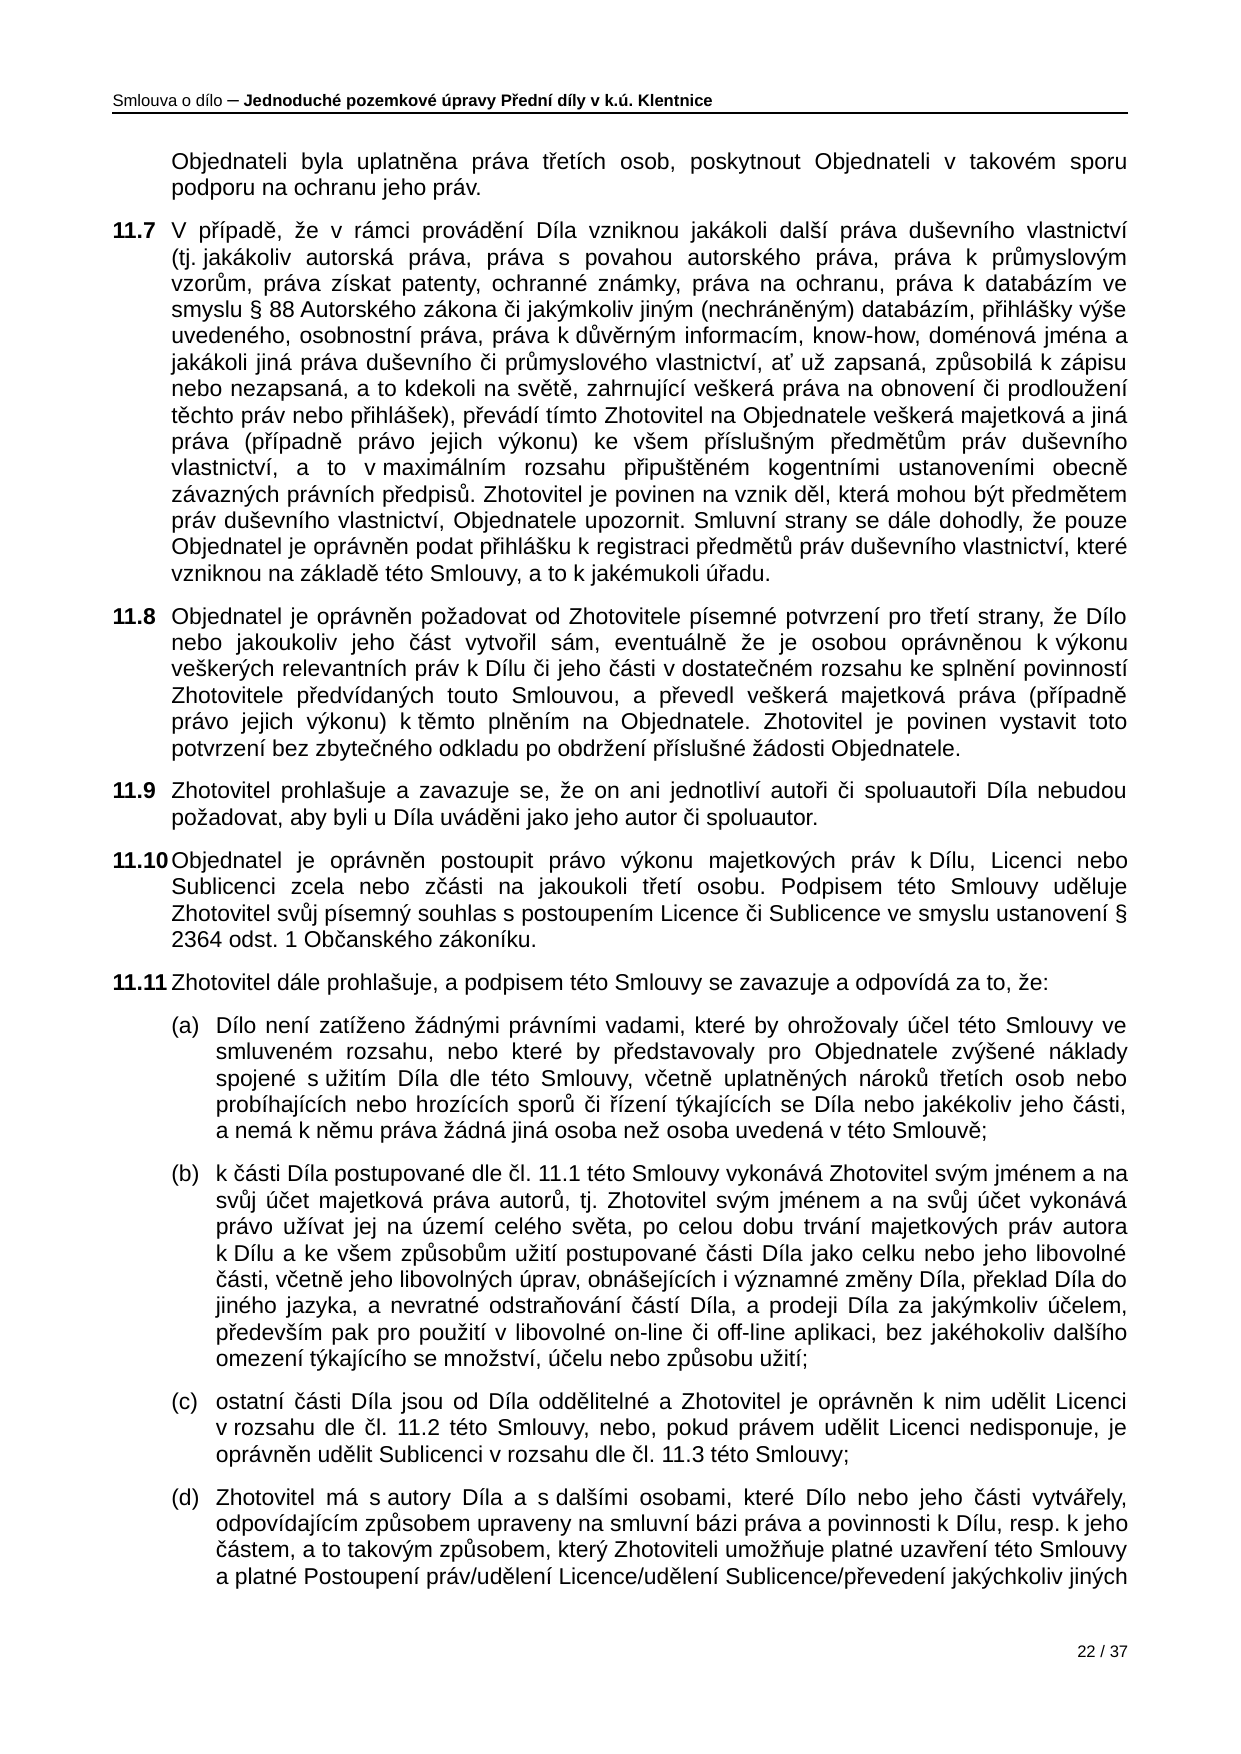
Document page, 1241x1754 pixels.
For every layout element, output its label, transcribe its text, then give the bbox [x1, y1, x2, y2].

list Dílo není zatíženo žádnými právními vadami, které by ohrožovaly účel této Smlouvy ve smluveném rozsahu, nebo které by představovaly pro Objednatele zvýšené náklady spojené s užitím Díla dle této Smlouvy, včetně uplatněných nároků třetích osob nebo probíhajících nebo hrozících sporů či řízení týkajících se Díla nebo jakékoliv jeho části, a nemá k němu práva žádná jiná osoba než osoba uvedená v této Smlouvě; [171, 1012, 1128, 1144]
text Objednatel je oprávněn požadovat od Zhotovitele písemné potvrzení pro třetí strany, že Dílo nebo jakoukoliv jeho část vytvořil sám, eventuálně že je osobou oprávněnou k výkonu veškerých relevantních práv k Dílu či jeho části v dostatečném rozsahu ke splnění povinností Zhotovitele předvídaných touto Smlouvou, a převedl veškerá majetková práva (případně právo jejich výkonu) k těmto plněním na Objednatele. Zhotovitel je povinen vystavit toto potvrzení bez zbytečného odkladu po obdržení příslušné žádosti Objednatele. [112, 603, 1128, 761]
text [112, 148, 1128, 200]
text V případě, že v rámci provádění Díla vzniknou jakákoli další práva duševního vlastnictví (tj. jakákoliv autorská práva, práva s povahou autorského práva, práva k průmyslovým vzorům, práva získat patenty, ochranné známky, práva na ochranu, práva k databázím ve smyslu § 88 Autorského zákona či jakýmkoliv jiným (nechráněným) databázím, přihlášky výše uvedeného, osobnostní práva, práva k důvěrným informacím, know-how, doménová jména a jakákoli jiná práva duševního či průmyslového vlastnictví, ať už zapsaná, způsobilá k zápisu nebo nezapsaná, a to kdekoli na světě, zahrnující veškerá práva na obnovení či prodloužení těchto práv nebo přihlášek), převádí tímto Zhotovitel na Objednatele veškerá majetková a jiná práva (případně právo jejich výkonu) ke všem příslušným předmětům práv duševního vlastnictví, a to v maximálním rozsahu připuštěném kogentními ustanoveními obecně závazných právních předpisů. Zhotovitel je povinen na vznik děl, která mohou být předmětem práv duševního vlastnictví, Objednatele upozornit. Smluvní strany se dále dohodly, že pouze Objednatel je oprávněn podat přihlášku k registraci předmětů práv duševního vlastnictví, které vzniknou na základě této Smlouvy, a to k jakémukoli úřadu. [112, 217, 1128, 586]
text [171, 1484, 1128, 1589]
text Zhotovitel prohlašuje a zavazuje se, že on ani jednotliví autoři či spoluautoři Díla nebudou požadovat, aby byli u Díla uváděni jako jeho autor či spoluautor. [112, 777, 1128, 830]
text Zhotovitel dále prohlašuje, a podpisem této Smlouvy se zavazuje a odpovídá za to, že: [112, 969, 1128, 995]
text Objednatel je oprávněn postoupit právo výkonu majetkových práv k Dílu, Licenci nebo Sublicenci zcela nebo zčásti na jakoukoli třetí osobu. Podpisem této Smlouvy uděluje Zhotovitel svůj písemný souhlas s postoupením Licence či Sublicence ve smyslu ustanovení § 2364 odst. 1 Občanského zákoníku. [112, 847, 1128, 952]
text ostatní části Díla jsou od Díla oddělitelné a Zhotovitel je oprávněn k nim udělit Licenci v rozsahu dle čl. 11.2 této Smlouvy, nebo, pokud právem udělit Licenci nedisponuje, je oprávněn udělit Sublicenci v rozsahu dle čl. 11.3 této Smlouvy; [171, 1388, 1128, 1467]
text k části Díla postupované dle čl. 11.1 této Smlouvy vykonává Zhotovitel svým jménem a na svůj účet majetková práva autorů, tj. Zhotovitel svým jménem a na svůj účet vykonává právo užívat jej na území celého světa, po celou dobu trvání majetkových práv autora k Dílu a ke všem způsobům užití postupované části Díla jako celku nebo jeho libovolné části, včetně jeho libovolných úprav, obnášejících i významné změny Díla, překlad Díla do jiného jazyka, a nevratné odstraňování částí Díla, a prodeji Díla za jakýmkoliv účelem, především pak pro použití v libovolné on-line či off-line aplikaci, bez jakéhokoliv dalšího omezení týkajícího se množství, účelu nebo způsobu užití; [171, 1160, 1128, 1371]
